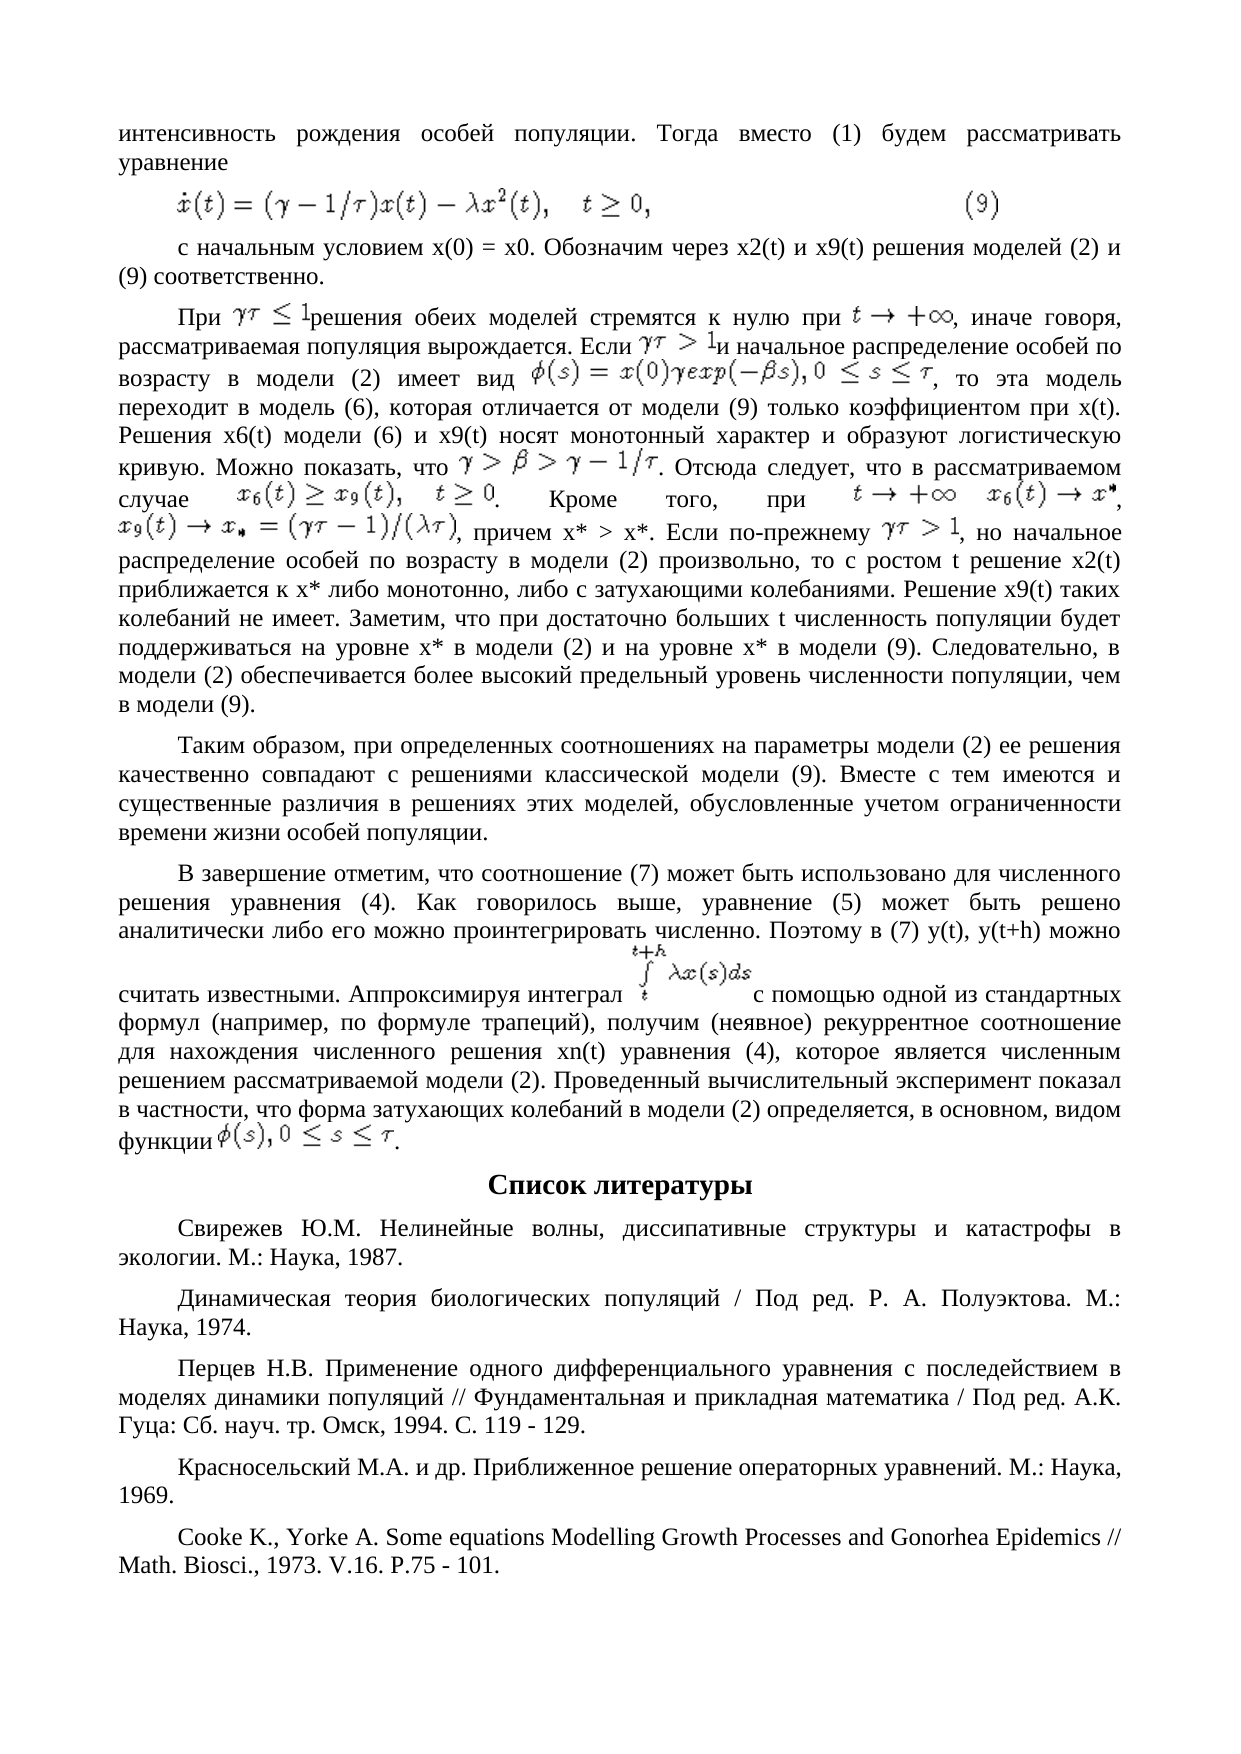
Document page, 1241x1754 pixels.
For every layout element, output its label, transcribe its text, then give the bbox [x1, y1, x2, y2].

picture [118, 513, 456, 540]
picture [630, 943, 753, 1002]
picture [639, 331, 716, 354]
picture [233, 303, 310, 326]
text Динамическая теория биологических популяций / Под ред. Р. А. Полуэктова. М.: Наука, 1974. [118, 1283, 1122, 1341]
text Список литературы [118, 1167, 1122, 1201]
text Красносельский М.А. и др. Приближенное решение операторных уравнений. М.: Наука, 1969. [118, 1452, 1122, 1509]
text В завершение отметим, что соотношение (7) может быть использовано для численного решения уравнения (4). Как говорилось выше, уравнение (5) может быть решено аналитически либо его можно проинтегрировать численно. Поэтому в (7) y(t), y(t+h) можно считать известными. Аппроксимируя интеграл с помощью одной из стандартных формул (например, по формуле трапеций), получим (неявное) рекуррентное соотношение для нахождения численного решения xn(t) уравнения (4), которое является численным решением рассматриваемой модели (2). Проведенный вычислительный эксперимент показал в частности, что форма затухающих колебаний в модели (2) определяется, в основном, видом функции . [118, 858, 1122, 1154]
text Таким образом, при определенных соотношениях на параметры модели (2) ее решения качественно совпадают с решениями классической модели (9). Вместе с тем имеются и существенные различия в решениях этих моделей, обусловленные учетом ограниченности времени жизни особей популяции. [118, 730, 1122, 845]
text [118, 118, 1122, 176]
picture [459, 448, 658, 476]
picture [237, 481, 494, 508]
picture [853, 306, 953, 326]
text При решения обеих моделей стремятся к нулю при , иначе говоря, рассматриваемая популяция вырождается. Если и начальное распределение особей по возрасту в модели (2) имеет вид , то эта модель переходит в модель (6), которая отличается от модели (9) только коэффициентом при x(t). Решения x6(t) модели (6) и x9(t) носят монотонный характер и образуют логистическую кривую. Можно показать, что . Отсюда следует, что в рассматриваемом случае . Кроме того, при , , причем x* > x*. Если по-прежнему , но начальное распределение особей по возрасту в модели (2) произвольно, то с ростом t решение x2(t) приближается к x* либо монотонно, либо с затухающими колебаниями. Решение x9(t) таких колебаний не имеет. Заметим, что при достаточно больших t численность популяции будет поддерживаться на уровне x* в модели (2) и на уровне x* в модели (9). Следовательно, в модели (2) обеспечивается более высокий предельный уровень численности популяции, чем в модели (9). [118, 302, 1122, 718]
text с начальным условием x(0) = x0. Обозначим через x2(t) и x9(t) решения моделей (2) и (9) соответственно. [118, 232, 1122, 289]
text Перцев Н.В. Применение одного дифференциального уравнения с последействием в моделях динамики популяций // Фундаментальная и прикладная математика / Под ред. А.К. Гуца: Сб. науч. тр. Омск, 1994. С. 119 - 129. [118, 1353, 1122, 1439]
picture [854, 481, 1116, 508]
picture [218, 1122, 394, 1149]
picture [177, 188, 998, 220]
picture [882, 517, 959, 540]
text Cooke K., Yorke A. Some equations Modelling Growth Processes and Gonorhea Epidemics // Math. Biosci., 1973. V.16. P.75 - 101. [118, 1522, 1122, 1579]
text Свирежев Ю.М. Нелинейные волны, диссипативные структуры и катастрофы в экологии. М.: Наука, 1987. [118, 1213, 1122, 1271]
picture [532, 359, 933, 386]
